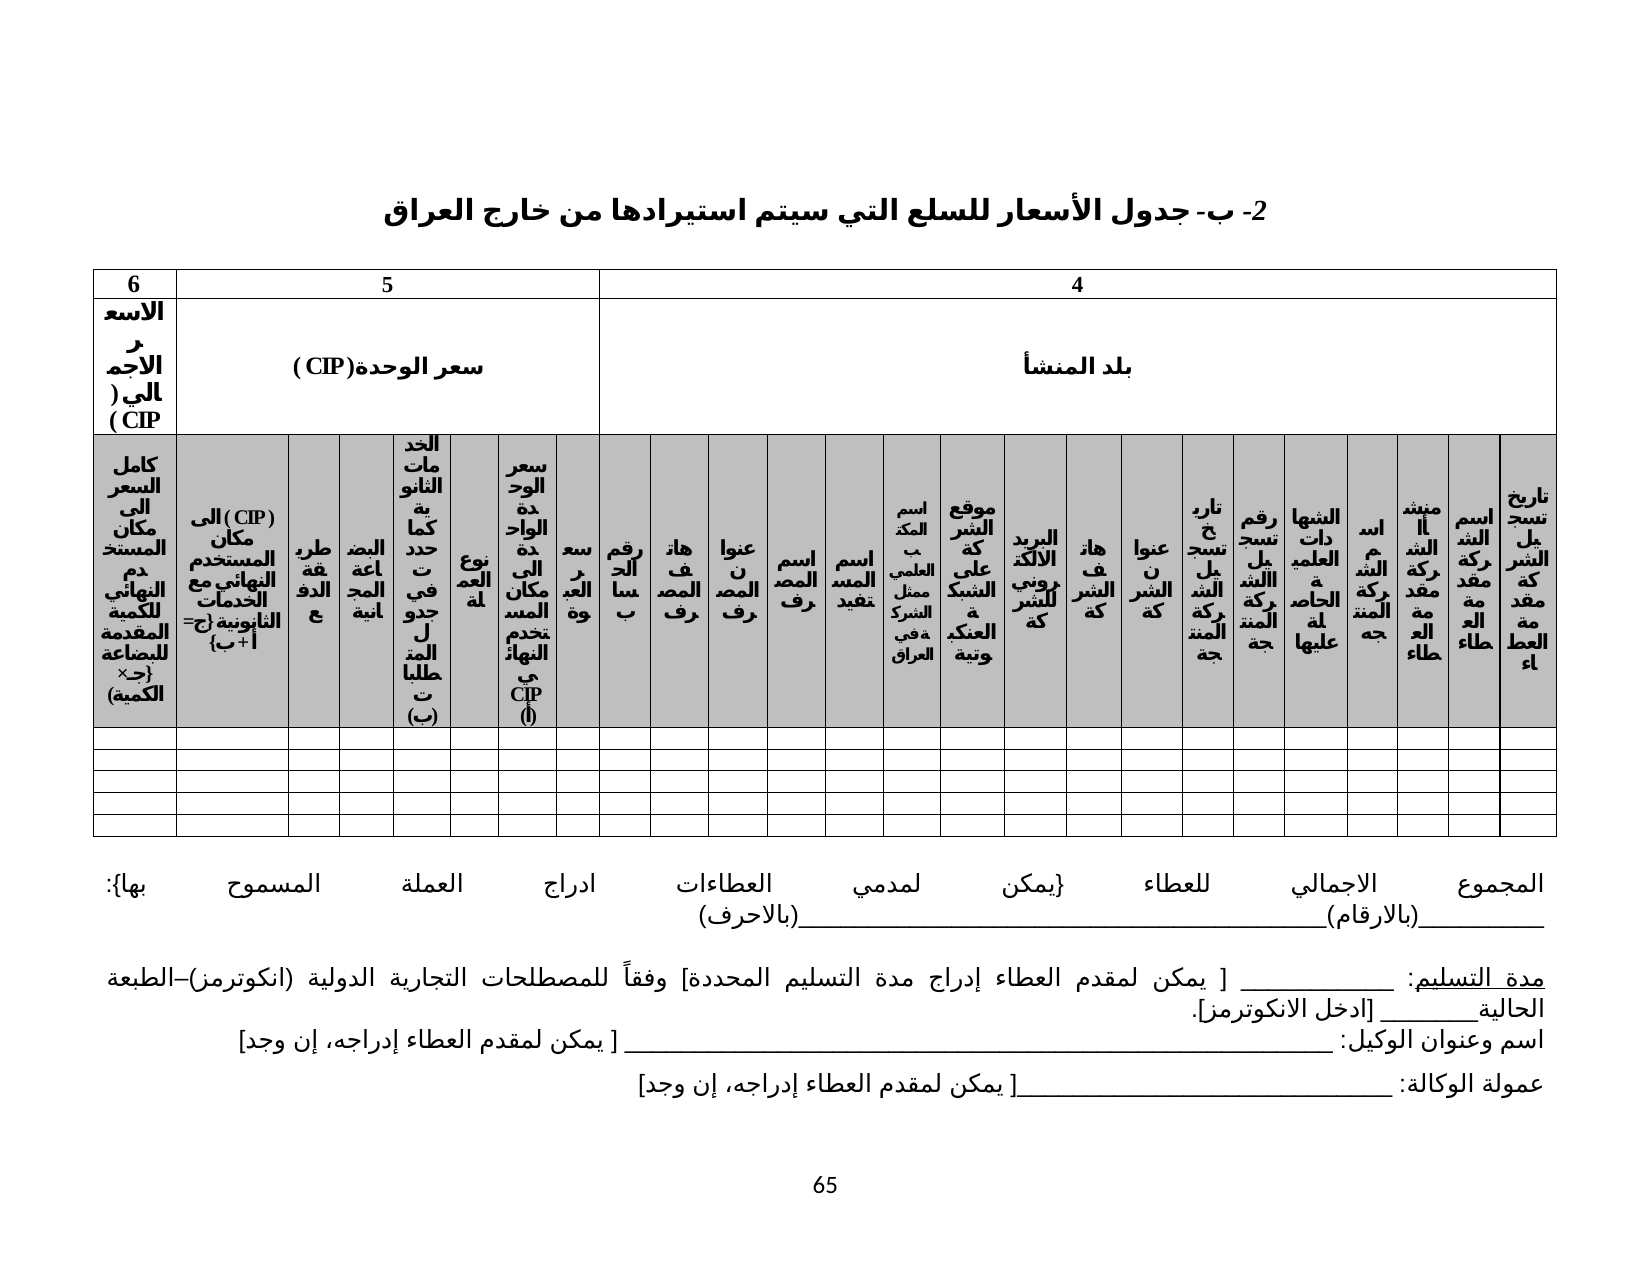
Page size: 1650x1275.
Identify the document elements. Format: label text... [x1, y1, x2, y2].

table_cell [1183, 793, 1233, 814]
table_cell طريقة الدفع [289, 435, 339, 727]
table_cell [289, 771, 339, 792]
table_cell عنوان المصرف [709, 435, 767, 727]
table_cell [1005, 815, 1066, 836]
table_cell [94, 815, 176, 836]
table_cell [1005, 750, 1066, 770]
table_cell [1398, 793, 1448, 814]
table_cell [1067, 771, 1121, 792]
table_cell [768, 728, 825, 748]
table_cell [884, 750, 940, 770]
table_cell [651, 793, 708, 814]
table_cell نوع العملة [451, 435, 498, 727]
table_cell [941, 771, 1004, 792]
table_cell [340, 750, 393, 770]
table_cell [884, 771, 940, 792]
table_cell الشهادات العلمية الحاصلة عليها [1285, 435, 1347, 727]
table_header 5 [177, 270, 599, 297]
table_cell [289, 793, 339, 814]
table_cell [1348, 750, 1397, 770]
table_cell [177, 750, 288, 770]
table_cell [709, 793, 767, 814]
table_cell اسم المكتب العلمي ممثل الشركة في العراق [884, 435, 940, 727]
table_cell [557, 815, 599, 836]
table_cell كامل السعر الى مكان المستخدم النهائي للكمية المقدمة للبضاعة {جـ× الكمية) [94, 435, 176, 727]
table_cell سعر الوحدة(CIP ) [177, 299, 599, 434]
table_cell [884, 793, 940, 814]
table_cell [709, 771, 767, 792]
table_cell [1501, 771, 1556, 792]
table_cell [1501, 750, 1556, 770]
table_cell [1348, 728, 1397, 748]
table_cell [1348, 793, 1397, 814]
table_cell [1005, 793, 1066, 814]
table_cell [1285, 771, 1347, 792]
table_cell [1122, 750, 1182, 770]
table_cell [941, 728, 1004, 748]
table_cell [94, 771, 176, 792]
text عمولة الوكالة: ___________________________[ يمكن لمقدم العطاء إدراجه، إن وجد] [105, 1068, 1545, 1099]
table_cell [1122, 793, 1182, 814]
table_cell [499, 750, 556, 770]
table_cell [1183, 728, 1233, 748]
table_cell [451, 815, 498, 836]
table_header 6 [94, 270, 176, 297]
table_cell [1234, 750, 1284, 770]
table_cell هاتف الشركة [1067, 435, 1121, 727]
table_cell [1449, 793, 1499, 814]
table_cell بلد المنشأ [600, 299, 1556, 434]
table_cell (CIP ) الى مكان المستخدم النهائي مع الخدمات الثانونية {ج= أ + ب} [177, 435, 288, 727]
table_cell [499, 771, 556, 792]
table_cell [826, 771, 883, 792]
table_cell [1285, 815, 1347, 836]
table_cell [451, 728, 498, 748]
table_cell [289, 750, 339, 770]
table_cell [1348, 815, 1397, 836]
table_cell [884, 728, 940, 748]
table_cell [600, 815, 650, 836]
table_cell [826, 750, 883, 770]
table_cell اسم الشركة المنتجه [1348, 435, 1397, 727]
table_cell اسم الشركة مقدمة العطاء [1449, 435, 1499, 727]
table_cell [177, 793, 288, 814]
table_cell [1234, 728, 1284, 748]
table_cell [768, 771, 825, 792]
table_cell عنوان الشركة [1122, 435, 1182, 727]
table_cell [1398, 750, 1448, 770]
table_cell [557, 771, 599, 792]
table_cell منشأا الشركة مقدمة العطاء [1398, 435, 1448, 727]
table_cell [600, 750, 650, 770]
table_cell [394, 771, 450, 792]
table_cell [1234, 771, 1284, 792]
table_cell [826, 728, 883, 748]
table_cell [340, 771, 393, 792]
table_cell [499, 793, 556, 814]
table_cell [289, 728, 339, 748]
table_cell [94, 728, 176, 748]
table_cell [1285, 728, 1347, 748]
table_cell [340, 728, 393, 748]
table_cell [1005, 771, 1066, 792]
table_cell تاريخ تسجيل الشركة المنتجة [1183, 435, 1233, 727]
table_cell [600, 793, 650, 814]
table_cell [177, 815, 288, 836]
table_cell [1398, 815, 1448, 836]
table_cell [1449, 771, 1499, 792]
table_cell [768, 793, 825, 814]
table_cell [651, 771, 708, 792]
table_cell [1067, 793, 1121, 814]
table_cell هاتف المصرف [651, 435, 708, 727]
table_cell [1122, 771, 1182, 792]
table_cell [1183, 750, 1233, 770]
table_cell [709, 750, 767, 770]
table_cell [394, 793, 450, 814]
table_cell [340, 815, 393, 836]
table_cell [289, 815, 339, 836]
table_cell [1122, 728, 1182, 748]
table_cell [709, 815, 767, 836]
table_cell [1067, 728, 1121, 748]
table_cell [651, 750, 708, 770]
table_cell [826, 815, 883, 836]
table_cell [651, 728, 708, 748]
table_cell [94, 793, 176, 814]
text مدة التسليم: ___________ [ يمكن لمقدم العطاء إدراج مدة التسليم المحددة] وفقاً للمصطلحات التجارية الدولية (انكوترمز)–الطبعة الحالية_______ [ادخل الانكوترمز]. [105, 961, 1545, 1024]
table_cell سعر الوحدة الواحدة الى مكان المستخدم النهائي CIP (أ) [499, 435, 556, 727]
table_cell [1501, 815, 1556, 836]
table_cell [709, 728, 767, 748]
table_cell [557, 793, 599, 814]
text اسم وعنوان الوكيل: ___________________________________________________ [ يمكن لمقدم العطاء إدراجه، إن وجد] [105, 1024, 1545, 1055]
table_cell [884, 815, 940, 836]
table_cell [1067, 815, 1121, 836]
table_cell [394, 815, 450, 836]
table_cell [94, 750, 176, 770]
table_cell [1285, 750, 1347, 770]
table_cell [1449, 815, 1499, 836]
table_cell [1122, 815, 1182, 836]
table_cell [826, 793, 883, 814]
table_cell [768, 750, 825, 770]
table_cell [600, 728, 650, 748]
table_cell الخدمات الثانوية كما حددت في جدول المتطلبات (ب) [394, 435, 450, 727]
table_cell [1348, 771, 1397, 792]
table_cell [1183, 815, 1233, 836]
table_cell [1183, 771, 1233, 792]
table_cell [499, 728, 556, 748]
table_cell [451, 771, 498, 792]
table_cell رقم تسجيل االشركة المنتجة [1234, 435, 1284, 727]
table_cell رقم الحساب [600, 435, 650, 727]
table_cell [340, 793, 393, 814]
table_cell البريد الالكتروني للشركة [1005, 435, 1066, 727]
subtitle 2- ب- جدول الأسعار للسلع التي سيتم استيرادها من خارج العراق [105, 192, 1545, 228]
table_cell [177, 771, 288, 792]
table_cell [1234, 793, 1284, 814]
table_cell [557, 750, 599, 770]
table_cell [1285, 793, 1347, 814]
table_cell [1005, 728, 1066, 748]
table_cell [177, 728, 288, 748]
table_cell [394, 728, 450, 748]
table_cell [768, 815, 825, 836]
table_cell [1398, 728, 1448, 748]
table_cell [941, 750, 1004, 770]
table_cell [451, 793, 498, 814]
table_cell [1449, 750, 1499, 770]
table_cell [1449, 728, 1499, 748]
table_cell [1067, 750, 1121, 770]
table_cell [394, 750, 450, 770]
table_cell تاريخ تسجيل الشركة مقدمة العطاء [1501, 435, 1556, 727]
table_cell [451, 750, 498, 770]
text المجموع الاجمالي للعطاء {يمكن لمدمي العطاءات ادراج العملة المسموح بها}: _________(بالارقام)______________________________________(بالاحرف) [105, 868, 1545, 930]
table_cell [499, 815, 556, 836]
table_cell [1398, 771, 1448, 792]
table_header 4 [600, 270, 1556, 297]
table_cell [1501, 728, 1556, 748]
table_cell موقع الشركة على الشبكة العنكبوتية [941, 435, 1004, 727]
table_cell [1501, 793, 1556, 814]
table_cell اسم المستفيد [826, 435, 883, 727]
table_cell اسم المصرف [768, 435, 825, 727]
table_cell [600, 771, 650, 792]
table_cell الاسعر الاجمالي (CIP ) [94, 299, 176, 434]
table_cell [941, 815, 1004, 836]
table_cell [1234, 815, 1284, 836]
table_cell [557, 728, 599, 748]
table_cell البضاعة المجانية [340, 435, 393, 727]
table_cell سعر العبوة [557, 435, 599, 727]
table_cell [651, 815, 708, 836]
table_cell [941, 793, 1004, 814]
